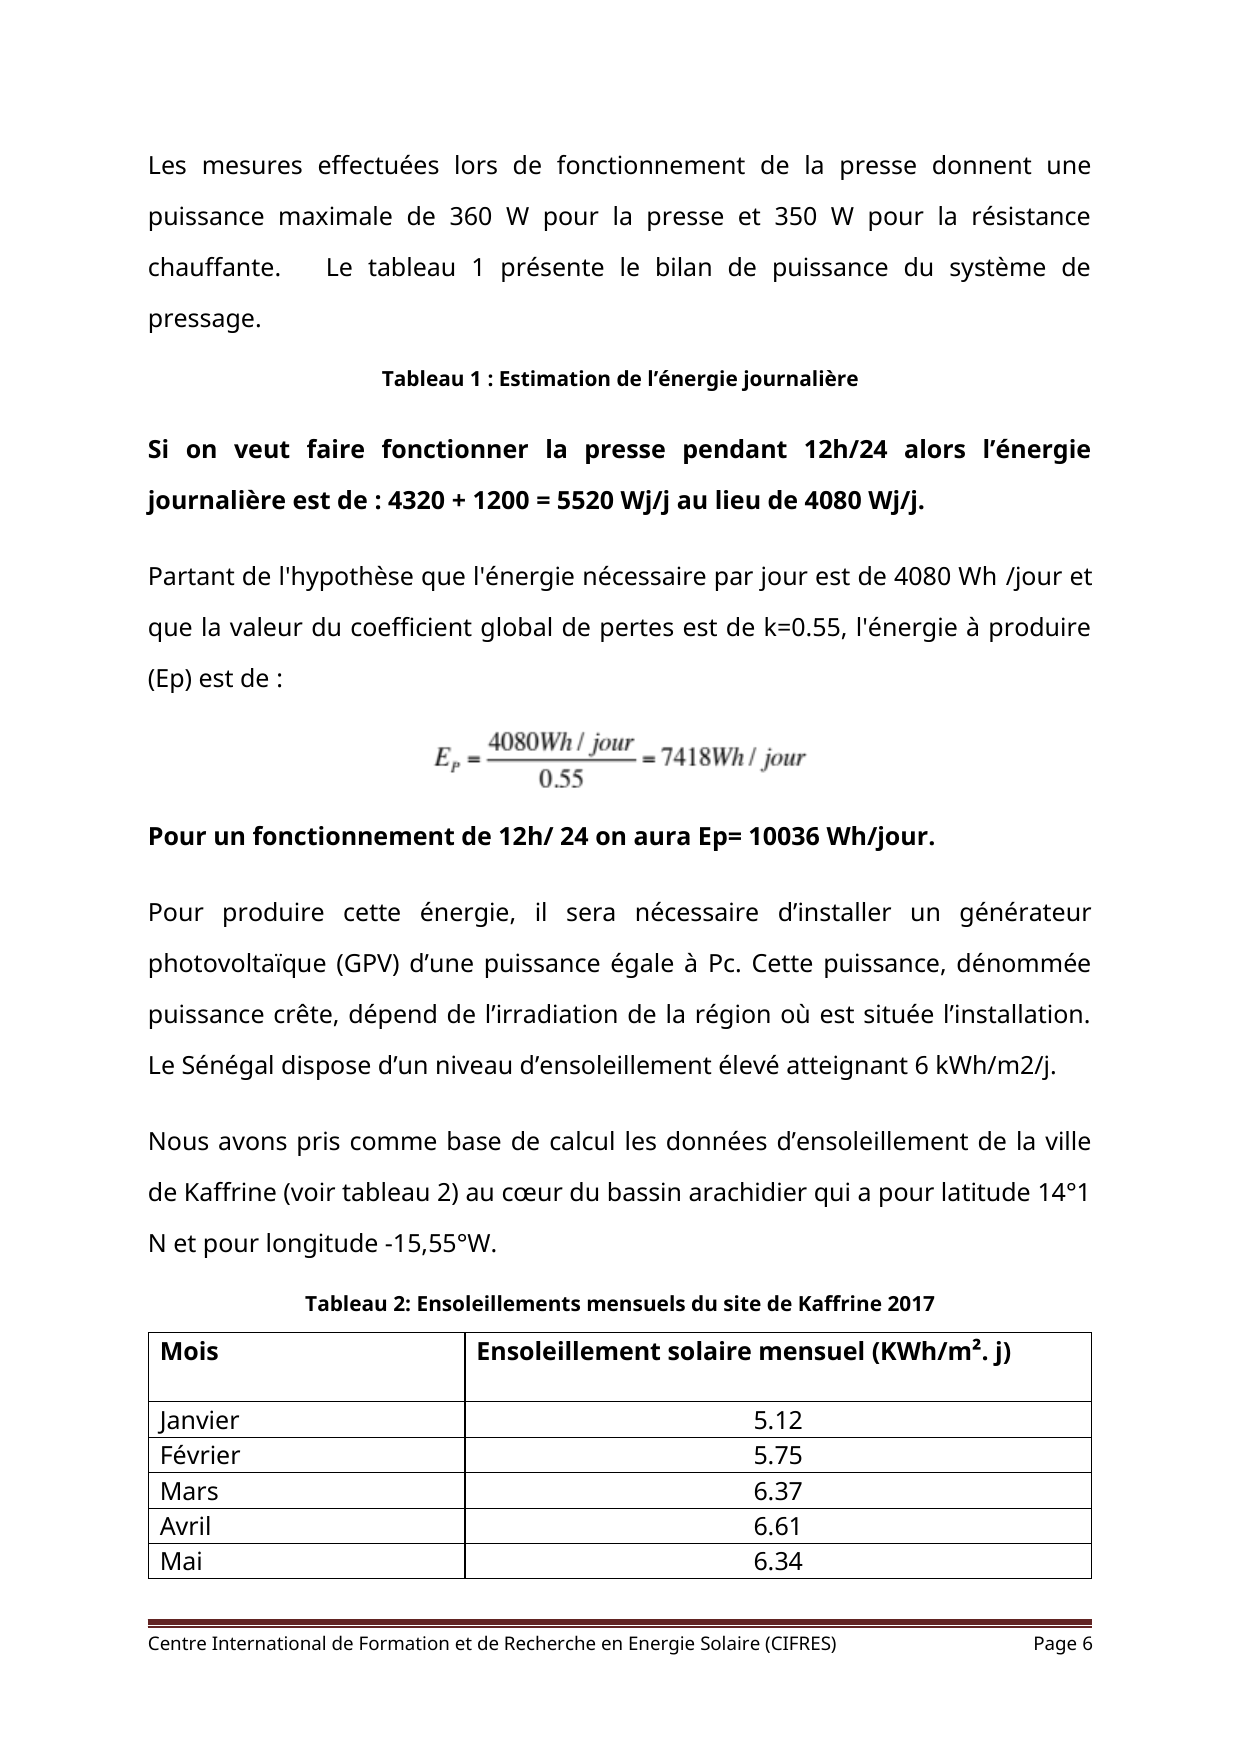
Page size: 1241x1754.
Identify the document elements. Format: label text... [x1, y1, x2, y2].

text Si on veut faire fonctionner la presse pendant 12h/24 alors l’énergie journalière est de : 4320 + 1200 = 5520 Wj/j au lieu de 4080 Wj/j. [148, 432, 1092, 517]
text Tableau 2: Ensoleillements mensuels du site de Kaffrine 2017 [148, 1289, 1092, 1318]
table_cell Mars [149, 1473, 464, 1507]
text Partant de l'hypothèse que l'énergie nécessaire par jour est de 4080 Wh /jour et que la valeur du coefficient global de pertes est de k=0.55, l'énergie à produire (Ep) est de : [148, 559, 1092, 695]
table_header Mois [149, 1333, 464, 1401]
table_cell Février [149, 1438, 464, 1472]
text Nous avons pris comme base de calcul les données d’ensoleillement de la ville de Kaffrine (voir tableau 2) au cœur du bassin arachidier qui a pour latitude 14°1 N et pour longitude -15,55°W. [148, 1124, 1092, 1260]
table_cell 6.34 [466, 1544, 1091, 1578]
table_header Ensoleillement solaire mensuel (KWh/m². j) [466, 1333, 1091, 1401]
text Tableau 1 : Estimation de l’énergie journalière [148, 364, 1092, 393]
table_cell 6.37 [466, 1473, 1091, 1507]
text Les mesures effectuées lors de fonctionnement de la presse donnent une puissance maximale de 360 W pour la presse et 350 W pour la résistance chauffante. Le tableau 1 présente le bilan de puissance du système de pressage. [148, 148, 1092, 335]
table_cell 5.12 [466, 1402, 1091, 1437]
table_cell 5.75 [466, 1438, 1091, 1472]
table_cell Mai [149, 1544, 464, 1578]
text Pour produire cette énergie, il sera nécessaire d’installer un générateur photovoltaïque (GPV) d’une puissance égale à Pc. Cette puissance, dénommée puissance crête, dépend de l’irradiation de la région où est située l’installation. Le Sénégal dispose d’un niveau d’ensoleillement élevé atteignant 6 kWh/m2/j. [148, 895, 1092, 1082]
table_cell Janvier [149, 1402, 464, 1437]
text Pour un fonctionnement de 12h/ 24 on aura Ep= 10036 Wh/jour. [148, 819, 1092, 853]
table_cell Avril [149, 1509, 464, 1543]
table_cell 6.61 [466, 1509, 1091, 1543]
